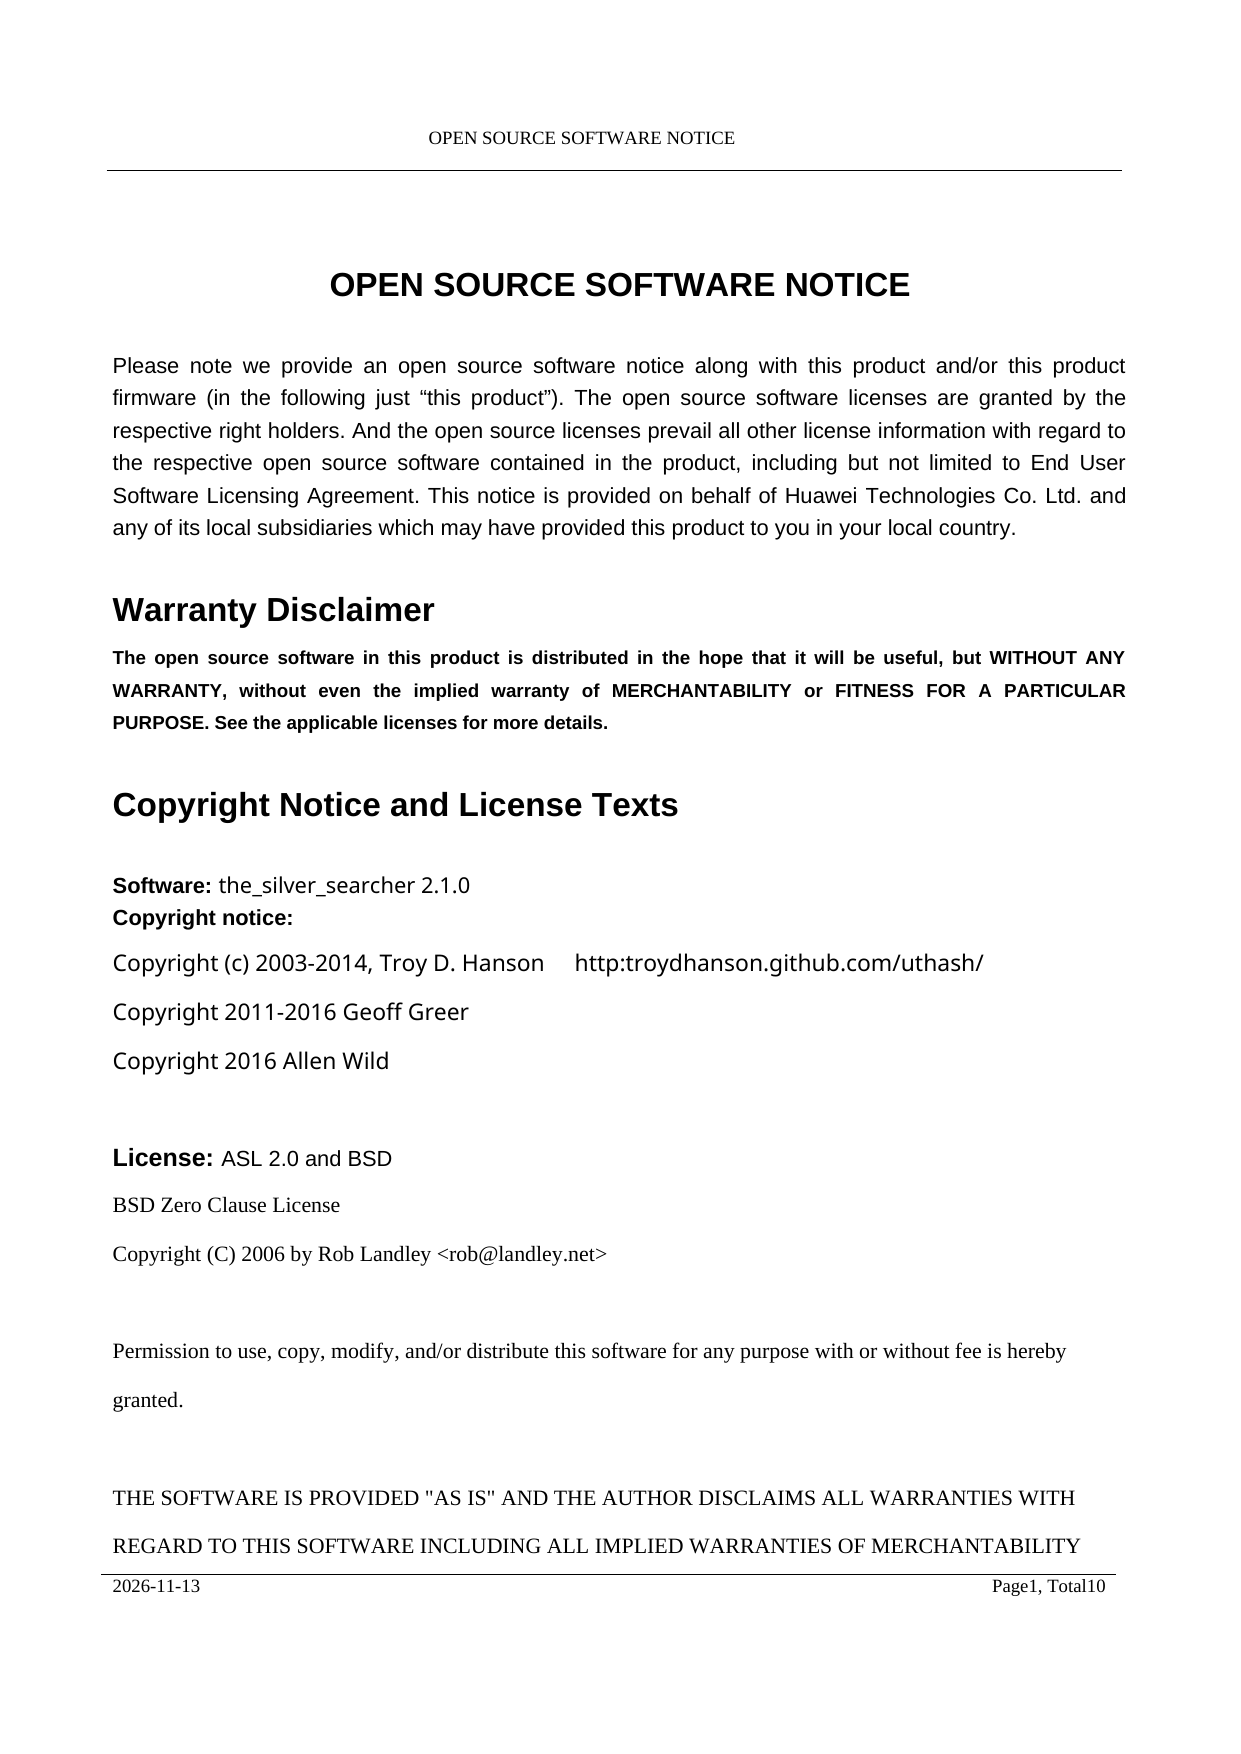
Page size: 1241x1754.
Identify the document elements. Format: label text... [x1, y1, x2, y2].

text Copyright (c) 2003-2014, Troy D. Hanson http:troydhanson.github.com/uthash/ Copyright 2011-2016 Geoff Greer Copyright 2016 Allen Wild [112, 947, 1128, 1125]
text Copyright notice: [112, 901, 1128, 934]
text Copyright Notice and License Texts [112, 771, 1128, 836]
text OPEN SOURCE SOFTWARE NOTICE [112, 251, 1128, 316]
text Please note we provide an open source software notice along with this product and/or this product firmware (in the following just “this product”). The open source software licenses are granted by the respective right holders. And the open source licenses prevail all other license information with regard to the respective open source software contained in the product, including but not limited to End User Software Licensing Agreement. This notice is provided on behalf of Huawei Technologies Co. Ltd. and any of its local subsidiaries which may have provided this product to you in your local country. [112, 349, 1128, 544]
text The open source software in this product is distributed in the hope that it will be useful, but WITHOUT ANY WARRANTY, without even the implied warranty of MERCHANTABILITY or FITNESS FOR A PARTICULAR PURPOSE. See the applicable licenses for more details. [112, 641, 1128, 739]
text License: ASL 2.0 and BSD [112, 1142, 1128, 1174]
text Software: the_silver_searcher 2.1.0 [112, 869, 1128, 901]
text Warranty Disclaimer [112, 576, 1128, 641]
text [112, 1188, 1128, 1562]
